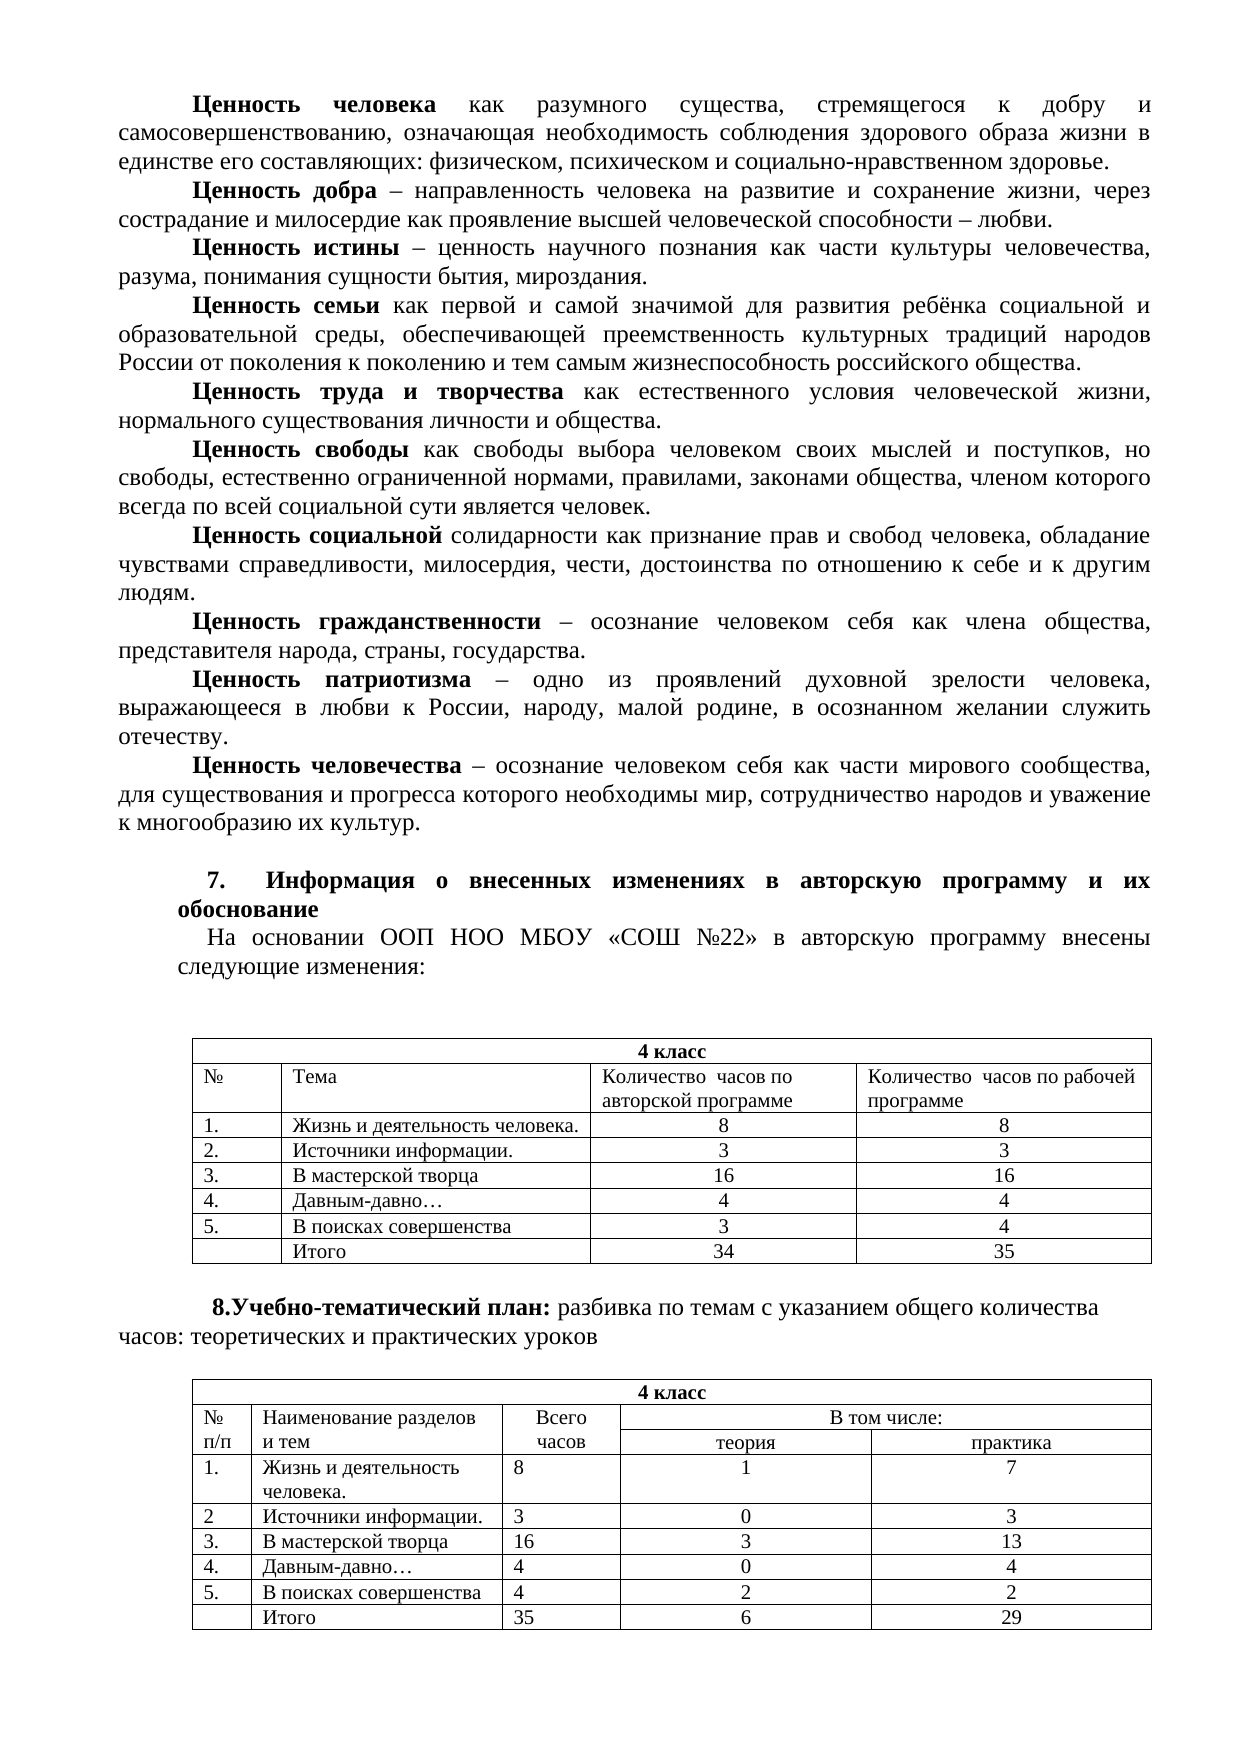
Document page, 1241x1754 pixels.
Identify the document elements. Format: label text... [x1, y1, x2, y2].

table_cell В мастерской творца [252, 1529, 502, 1553]
table_cell 0 [621, 1555, 871, 1578]
table_cell 3. [193, 1529, 251, 1553]
table_cell 3 [872, 1504, 1151, 1528]
table_cell Жизнь и деятельность человека. [282, 1113, 590, 1137]
table_cell Давным-давно… [252, 1555, 502, 1578]
table_cell 16 [857, 1163, 1151, 1187]
table_cell 4 [857, 1189, 1151, 1212]
table_cell № [193, 1064, 281, 1112]
table_cell 1. [193, 1455, 251, 1503]
table_cell 7 [872, 1455, 1151, 1503]
table_cell 4 [503, 1555, 620, 1578]
table_cell Тема [282, 1064, 590, 1112]
table_cell 2 [193, 1504, 251, 1528]
table_cell теория [621, 1430, 871, 1454]
list Ценность истины – ценность научного познания как части культуры человечества, разума, понимания сущности бытия, мироздания. [118, 232, 1152, 290]
table_cell В мастерской творца [282, 1163, 590, 1187]
table_cell 4 [857, 1214, 1151, 1238]
table_cell 3 [503, 1504, 620, 1528]
table_cell [193, 1239, 281, 1263]
table_cell Давным-давно… [282, 1189, 590, 1212]
table_cell 34 [591, 1239, 856, 1263]
table_cell Источники информации. [282, 1138, 590, 1162]
table_cell практика [872, 1430, 1151, 1454]
table_cell Количество часов по рабочей программе [857, 1064, 1151, 1112]
table_cell 8 [591, 1113, 856, 1137]
table_cell В поисках совершенства [252, 1580, 502, 1604]
table_cell № п/п [193, 1405, 251, 1454]
table_header 4 класс [193, 1039, 1151, 1063]
table_cell 6 [621, 1605, 871, 1629]
table_cell Наименование разделов и тем [252, 1405, 502, 1454]
list Ценность свободы как свободы выбора человеком своих мыслей и поступков, но свободы, естественно ограниченной нормами, правилами, законами общества, членом которого всегда по всей социальной сути является человек. [118, 434, 1152, 520]
table_cell 16 [503, 1529, 620, 1553]
table_cell Жизнь и деятельность человека. [252, 1455, 502, 1503]
table_cell 5. [193, 1214, 281, 1238]
text 8.Учебно-тематический план: разбивка по темам с указанием общего количества часов: теоретических и практических уроков [118, 1292, 1152, 1350]
table_cell 13 [872, 1529, 1151, 1553]
table_cell 35 [857, 1239, 1151, 1263]
table_cell 5. [193, 1580, 251, 1604]
list Ценность патриотизма – одно из проявлений духовной зрелости человека, выражающееся в любви к России, народу, малой родине, в осознанном желании служить отечеству. [118, 664, 1152, 750]
list Информация о внесенных изменениях в авторскую программу и их обоснование [177, 865, 1152, 922]
table_cell 4. [193, 1189, 281, 1212]
table_cell 3 [591, 1214, 856, 1238]
table_cell 4 [872, 1555, 1151, 1578]
table_cell 3 [621, 1529, 871, 1553]
table_cell 29 [872, 1605, 1151, 1629]
table_cell 0 [621, 1504, 871, 1528]
table_cell Итого [282, 1239, 590, 1263]
list Ценность социальной солидарности как признание прав и свобод человека, обладание чувствами справедливости, милосердия, чести, достоинства по отношению к себе и к другим людям. [118, 520, 1152, 606]
table_cell 16 [591, 1163, 856, 1187]
table_cell 2 [621, 1580, 871, 1604]
table_cell 2. [193, 1138, 281, 1162]
table_cell 4. [193, 1555, 251, 1578]
table_cell 3. [193, 1163, 281, 1187]
table_cell Источники информации. [252, 1504, 502, 1528]
list Ценность семьи как первой и самой значимой для развития ребёнка социальной и образовательной среды, обеспечивающей преемственность культурных традиций народов России от поколения к поколению и тем самым жизнеспособность российского общества. [118, 290, 1152, 376]
table_cell 1. [193, 1113, 281, 1137]
table_cell Всего часов [503, 1405, 620, 1454]
table_header 4 класс [193, 1380, 1151, 1404]
table_cell 3 [857, 1138, 1151, 1162]
list Ценность человечества – осознание человеком себя как части мирового сообщества, для существования и прогресса которого необходимы мир, сотрудничество народов и уважение к многообразию их культур. [118, 750, 1152, 836]
table_cell [193, 1605, 251, 1629]
table_cell В том числе: [621, 1405, 1151, 1429]
table_cell Итого [252, 1605, 502, 1629]
table_cell 3 [591, 1138, 856, 1162]
table_cell 2 [872, 1580, 1151, 1604]
table_cell 8 [503, 1455, 620, 1503]
table_cell 4 [591, 1189, 856, 1212]
table_cell В поисках совершенства [282, 1214, 590, 1238]
list Ценность добра – направленность человека на развитие и сохранение жизни, через сострадание и милосердие как проявление высшей человеческой способности – любви. [118, 175, 1152, 232]
list Ценность гражданственности – осознание человеком себя как члена общества, представителя народа, страны, государства. [118, 606, 1152, 664]
table_cell 4 [503, 1580, 620, 1604]
table_cell Количество часов по авторской программе [591, 1064, 856, 1112]
table_cell 8 [857, 1113, 1151, 1137]
table_cell 35 [503, 1605, 620, 1629]
table_cell 1 [621, 1455, 871, 1503]
list Ценность труда и творчества как естественного условия человеческой жизни, нормального существования личности и общества. [118, 376, 1152, 434]
list Ценность человека как разумного существа, стремящегося к добру и самосовершенствованию, означающая необходимость соблюдения здорового образа жизни в единстве его составляющих: физическом, психическом и социально-нравственном здоровье. [118, 89, 1152, 175]
list На основании ООП НОО МБОУ «СОШ №22» в авторскую программу внесены следующие изменения: [177, 922, 1152, 980]
